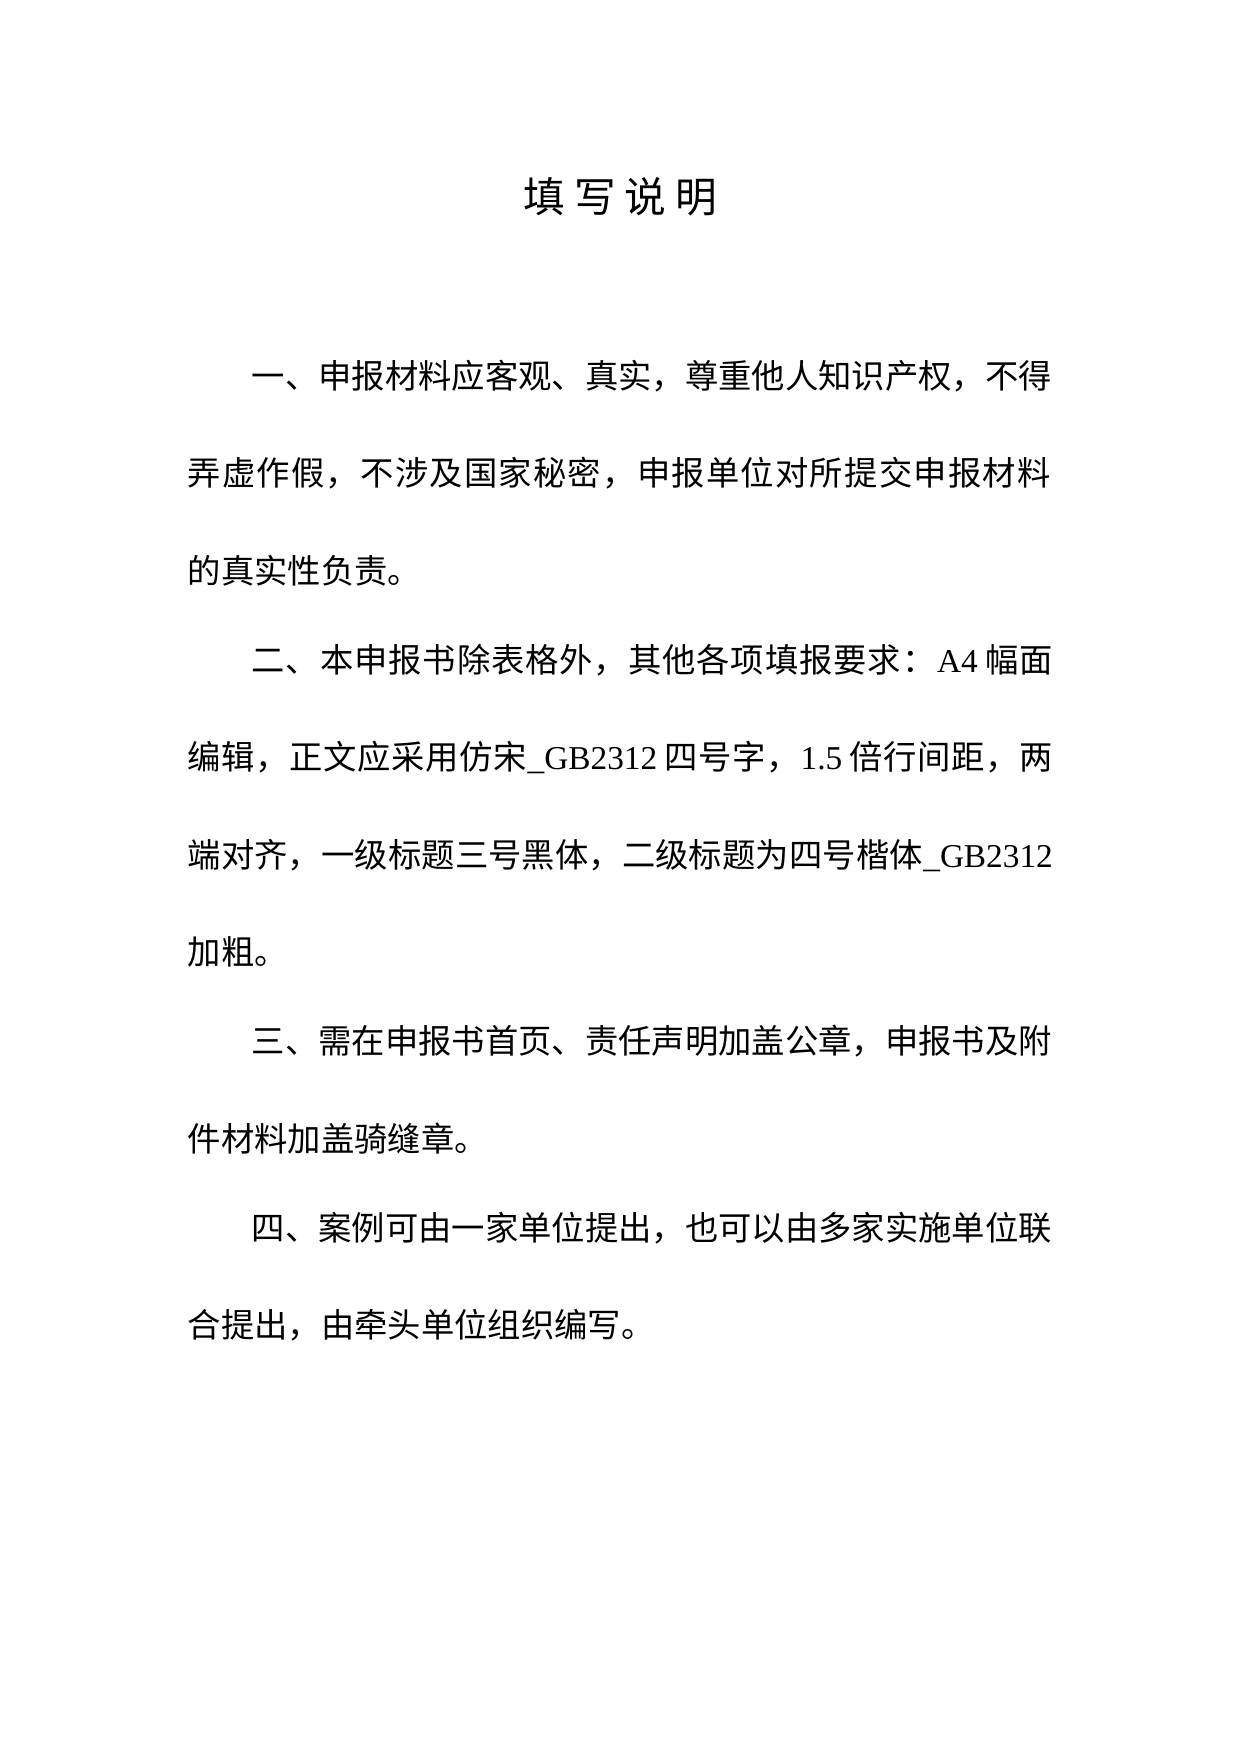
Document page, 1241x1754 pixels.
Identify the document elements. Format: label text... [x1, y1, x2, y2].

text 填 写 说 明 [187, 162, 1053, 227]
text 四、案例可由一家单位提出，也可以由多家实施单位联合提出，由牵头单位组织编写。 [187, 1193, 1053, 1356]
text 二、本申报书除表格外，其他各项填报要求：A4幅面编辑，正文应采用仿宋_GB2312四号字，1.5倍行间距，两端对齐，一级标题三号黑体，二级标题为四号楷体_GB2312加粗。 [187, 625, 1053, 983]
text 三、需在申报书首页、责任声明加盖公章，申报书及附件材料加盖骑缝章。 [187, 1007, 1053, 1169]
text 一、申报材料应客观、真实，尊重他人知识产权，不得弄虚作假，不涉及国家秘密，申报单位对所提交申报材料的真实性负责。 [187, 341, 1053, 601]
